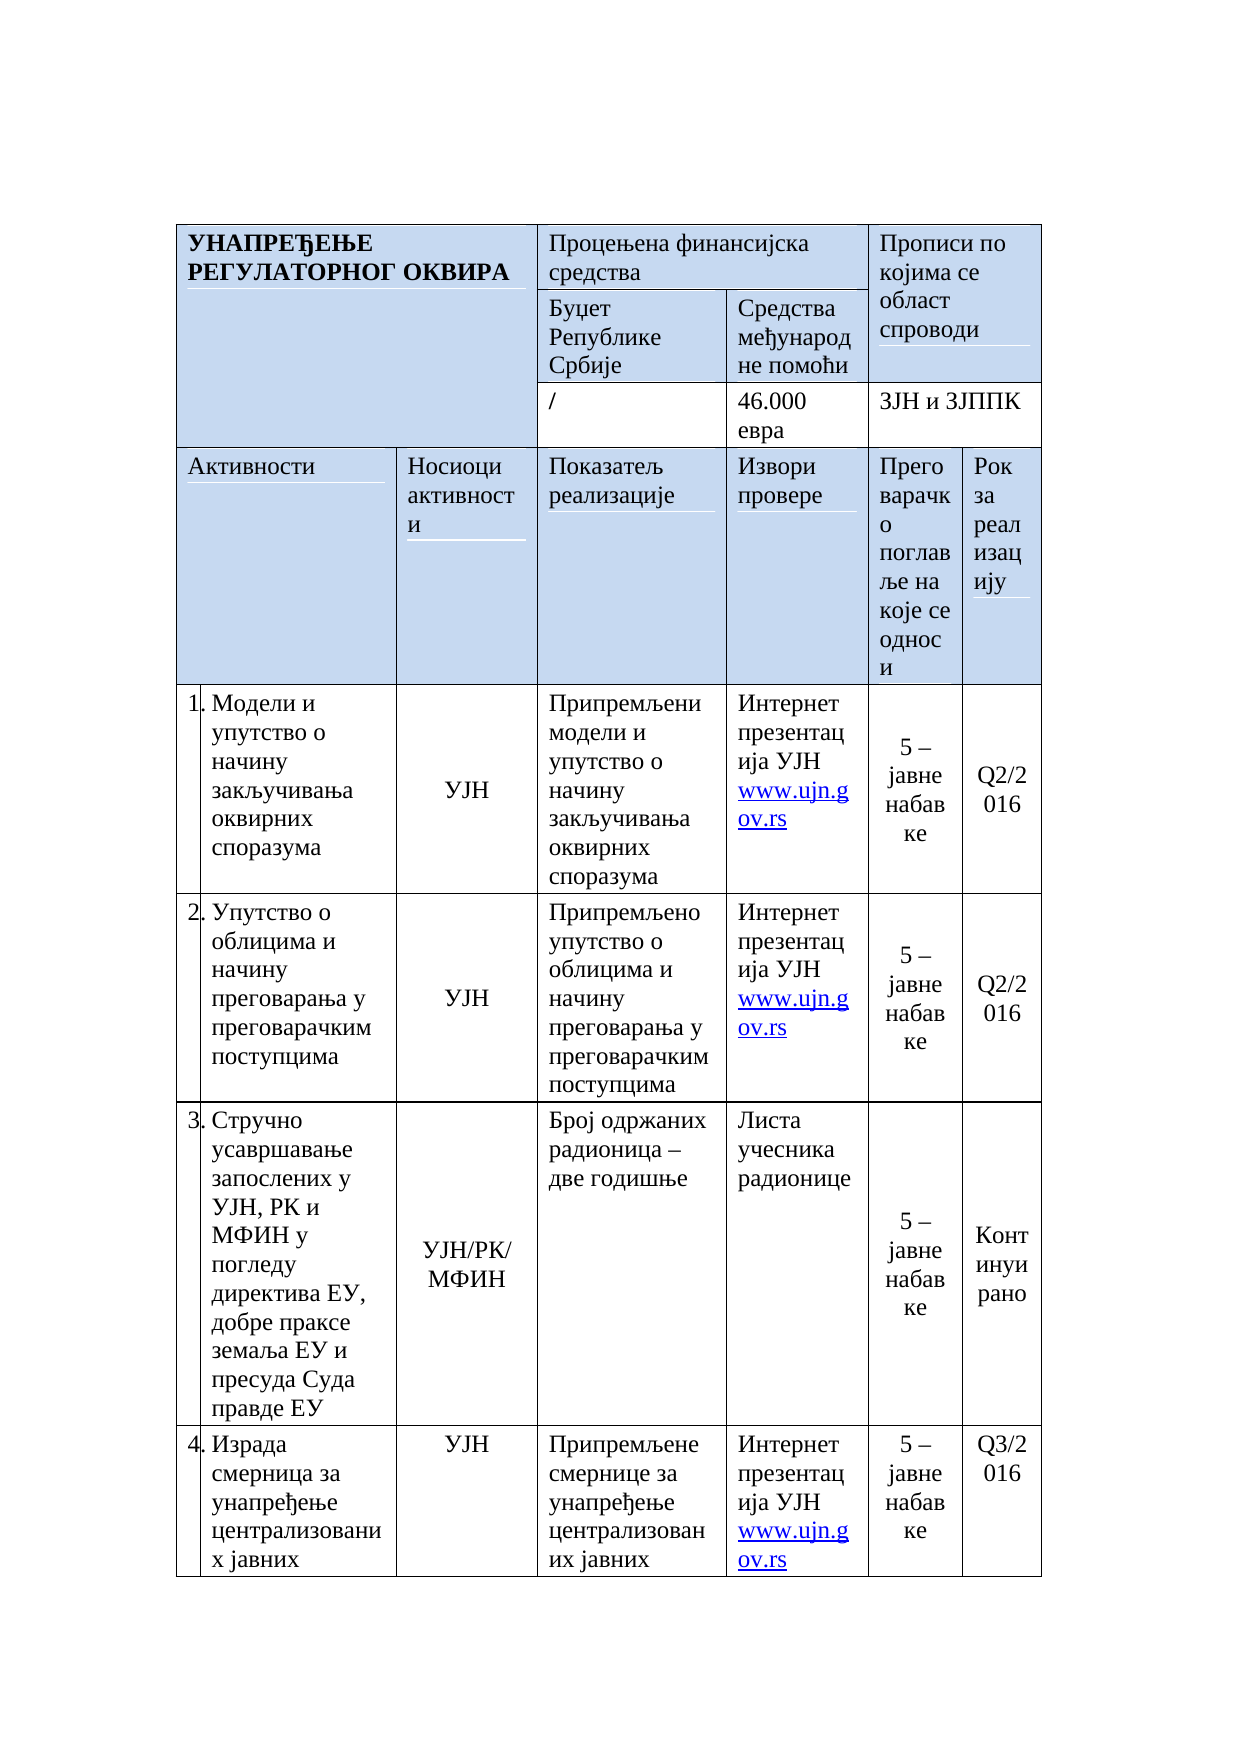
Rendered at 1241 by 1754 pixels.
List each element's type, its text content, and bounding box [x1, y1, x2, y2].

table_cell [538, 1426, 726, 1576]
table_cell 5 – јавне набавке [869, 685, 962, 893]
table_cell Број одржаних радионица – две годишње [538, 1103, 726, 1425]
table_cell Континуирано [963, 1103, 1041, 1425]
table_cell Листа учесника радионице [727, 1103, 868, 1425]
table_cell Упутство о облицима и начину преговарања у преговарачким поступцима [201, 894, 396, 1101]
table_header Процењена финансијска средства [538, 225, 868, 289]
table_cell / [538, 383, 726, 447]
table_cell Припремљено упутство о облицима и начину преговарања у преговарачким поступцима [538, 894, 726, 1101]
table_cell 46.000 евра [727, 383, 868, 447]
table_cell Показатељ реализације [538, 448, 726, 684]
table_cell Извори провере [727, 448, 868, 684]
table_cell Q2/2016 [963, 894, 1041, 1101]
table_cell УЈН [397, 894, 537, 1101]
table_cell УЈН [397, 685, 537, 893]
table_cell Буџет Републике Србије [538, 290, 726, 382]
table_cell ЗЈН и ЗЈППК [869, 383, 1041, 447]
table_cell Модели и упутство о начину закључивања оквирних споразума [201, 685, 396, 893]
table_cell Средства међународне помоћи [727, 290, 868, 382]
table_cell Интернет презентација УЈН www.ujn.gov.rs [727, 894, 868, 1101]
table_cell УЈН/РК/МФИН [397, 1103, 537, 1425]
table_cell Q3/2016 [963, 1426, 1041, 1576]
table_cell 5 – јавне набавке [869, 894, 962, 1101]
table_cell Рок за реализацију [963, 448, 1041, 684]
table_header Прописи по којима се област спроводи [869, 225, 1041, 382]
table_cell 5 – јавне набавке [869, 1426, 962, 1576]
table_cell [177, 894, 200, 1101]
table_cell Q2/2016 [963, 685, 1041, 893]
table_cell Интернет презентација УЈН www.ujn.gov.rs [727, 685, 868, 893]
table_cell Преговарачко поглавље на које се односи [869, 448, 962, 684]
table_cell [727, 1426, 868, 1576]
table_cell УЈН [397, 1426, 537, 1576]
table_cell Припремљени модели и упутство о начину закључивања оквирних споразума [538, 685, 726, 893]
table_cell Активности [177, 448, 396, 684]
table_cell 5 – јавне набавке [869, 1103, 962, 1425]
table_cell Носиоци активности [397, 448, 537, 684]
table_cell [177, 1103, 200, 1425]
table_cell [201, 1426, 396, 1576]
table_cell [177, 1426, 200, 1576]
table_header УНАПРЕЂЕЊЕ РЕГУЛАТОРНОГ ОКВИРА [177, 225, 537, 447]
table_cell Стручно усавршавање запослених у УЈН, РК и МФИН у погледу директива ЕУ, добре праксе земаља ЕУ и пресуда Суда правде ЕУ [201, 1103, 396, 1425]
table_cell [177, 685, 200, 893]
